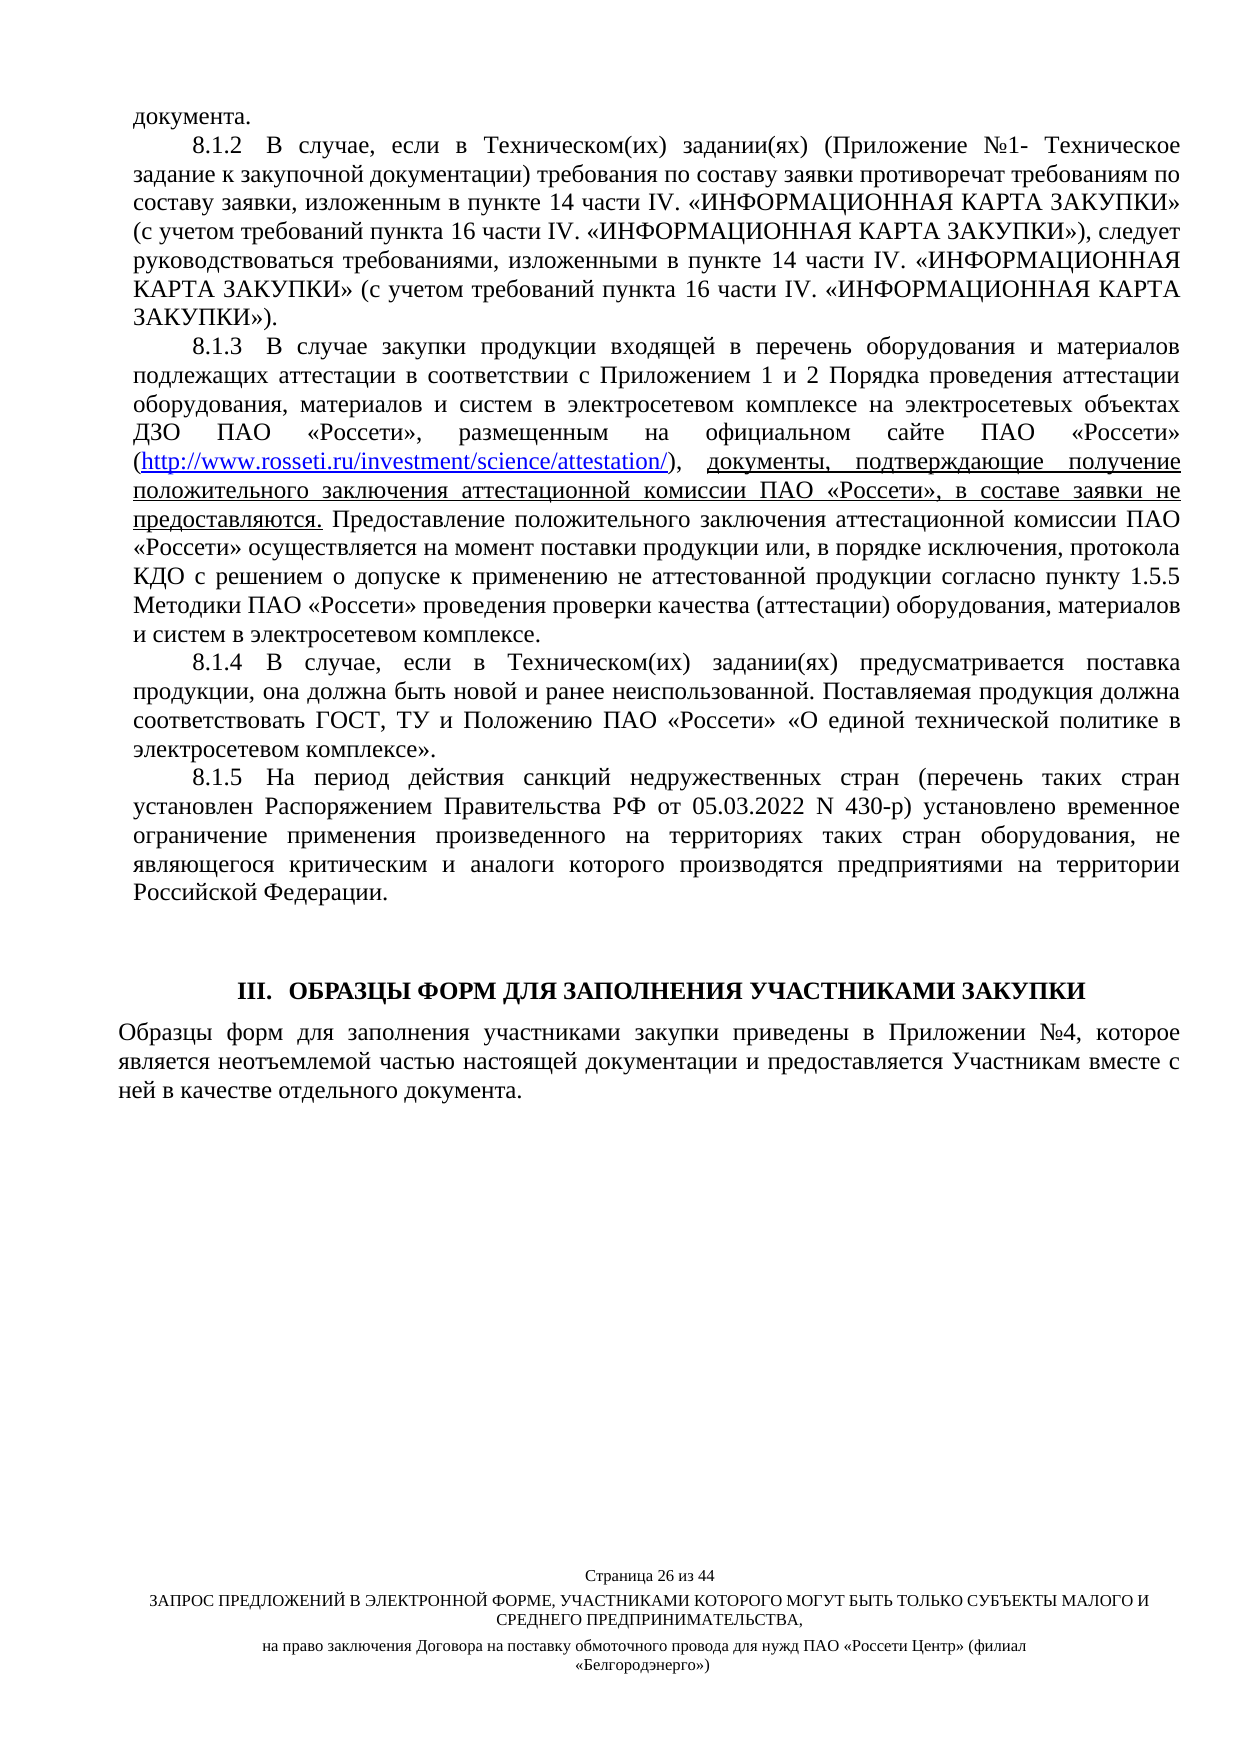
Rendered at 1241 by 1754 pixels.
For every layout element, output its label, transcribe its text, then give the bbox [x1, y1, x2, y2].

subtitle ОБРАЗЦЫ ФОРМ ДЛЯ ЗАПОЛНЕНИЯ УЧАСТНИКАМИ ЗАКУПКИ [118, 976, 1181, 1005]
subtitle В случае, если в Техническом(их) задании(ях) (Приложение №1- Техническое задание к закупочной документации) требования по составу заявки противоречат требованиям по составу заявки, изложенным в пункте 14 части IV. «ИНФОРМАЦИОННАЯ КАРТА ЗАКУПКИ» (с учетом требований пункта 16 части IV. «ИНФОРМАЦИОННАЯ КАРТА ЗАКУПКИ»), следует руководствоваться требованиями, изложенными в пункте 14 части IV. «ИНФОРМАЦИОННАЯ КАРТА ЗАКУПКИ» (с учетом требований пункта 16 части IV. «ИНФОРМАЦИОННАЯ КАРТА ЗАКУПКИ»). [133, 130, 1181, 331]
subtitle В случае, если в Техническом(их) задании(ях) предусматривается поставка продукции, она должна быть новой и ранее неиспользованной. Поставляемая продукция должна соответствовать ГОСТ, ТУ и Положению ПАО «Россети» «О единой технической политике в электросетевом комплексе». [133, 647, 1181, 762]
subtitle В случае закупки продукции входящей в перечень оборудования и материалов подлежащих аттестации в соответствии с Приложением 1 и 2 Порядка проведения аттестации оборудования, материалов и систем в электросетевом комплексе на электросетевых объектах ДЗО ПАО «Россети», размещенным на официальном сайте ПАО «Россети» (http://www.rosseti.ru/investment/science/attestation/), документы, подтверждающие получение положительного заключения аттестационной комиссии ПАО «Россети», в составе заявки не предоставляются. Предоставление положительного заключения аттестационной комиссии ПАО «Россети» осуществляется на момент поставки продукции или, в порядке исключения, протокола КДО с решением о допуске к применению не аттестованной продукции согласно пункту 1.5.5 Методики ПАО «Россети» проведения проверки качества (аттестации) оборудования, материалов и систем в электросетевом комплексе. [133, 501, 1181, 647]
subtitle На период действия санкций недружественных стран (перечень таких стран установлен Распоряжением Правительства РФ от 05.03.2022 N 430-р) установлено временное ограничение применения произведенного на территориях таких стран оборудования, не являющегося критическим и аналоги которого производятся предприятиями на территории Российской Федерации. [133, 762, 1181, 906]
subtitle В случае закупки продукции входящей в перечень оборудования и материалов подлежащих аттестации в соответствии с Приложением 1 и 2 Порядка проведения аттестации оборудования, материалов и систем в электросетевом комплексе на электросетевых объектах ДЗО ПАО «Россети», размещенным на официальном сайте ПАО «Россети» (http://www.rosseti.ru/investment/science/attestation/), документы, подтверждающие получение положительного заключения аттестационной комиссии ПАО «Россети», в составе заявки не предоставляются. Предоставление положительного заключения аттестационной комиссии ПАО «Россети» осуществляется на момент поставки продукции или, в порядке исключения, протокола КДО с решением о допуске к применению не аттестованной продукции согласно пункту 1.5.5 Методики ПАО «Россети» проведения проверки качества (аттестации) оборудования, материалов и систем в электросетевом комплексе. [133, 331, 1181, 500]
subtitle Образцы форм для заполнения участниками закупки приведены в Приложении №4, которое является неотъемлемой частью настоящей документации и предоставляется Участникам вместе с ней в качестве отдельного документа. [118, 1017, 1181, 1104]
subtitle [133, 101, 1181, 130]
